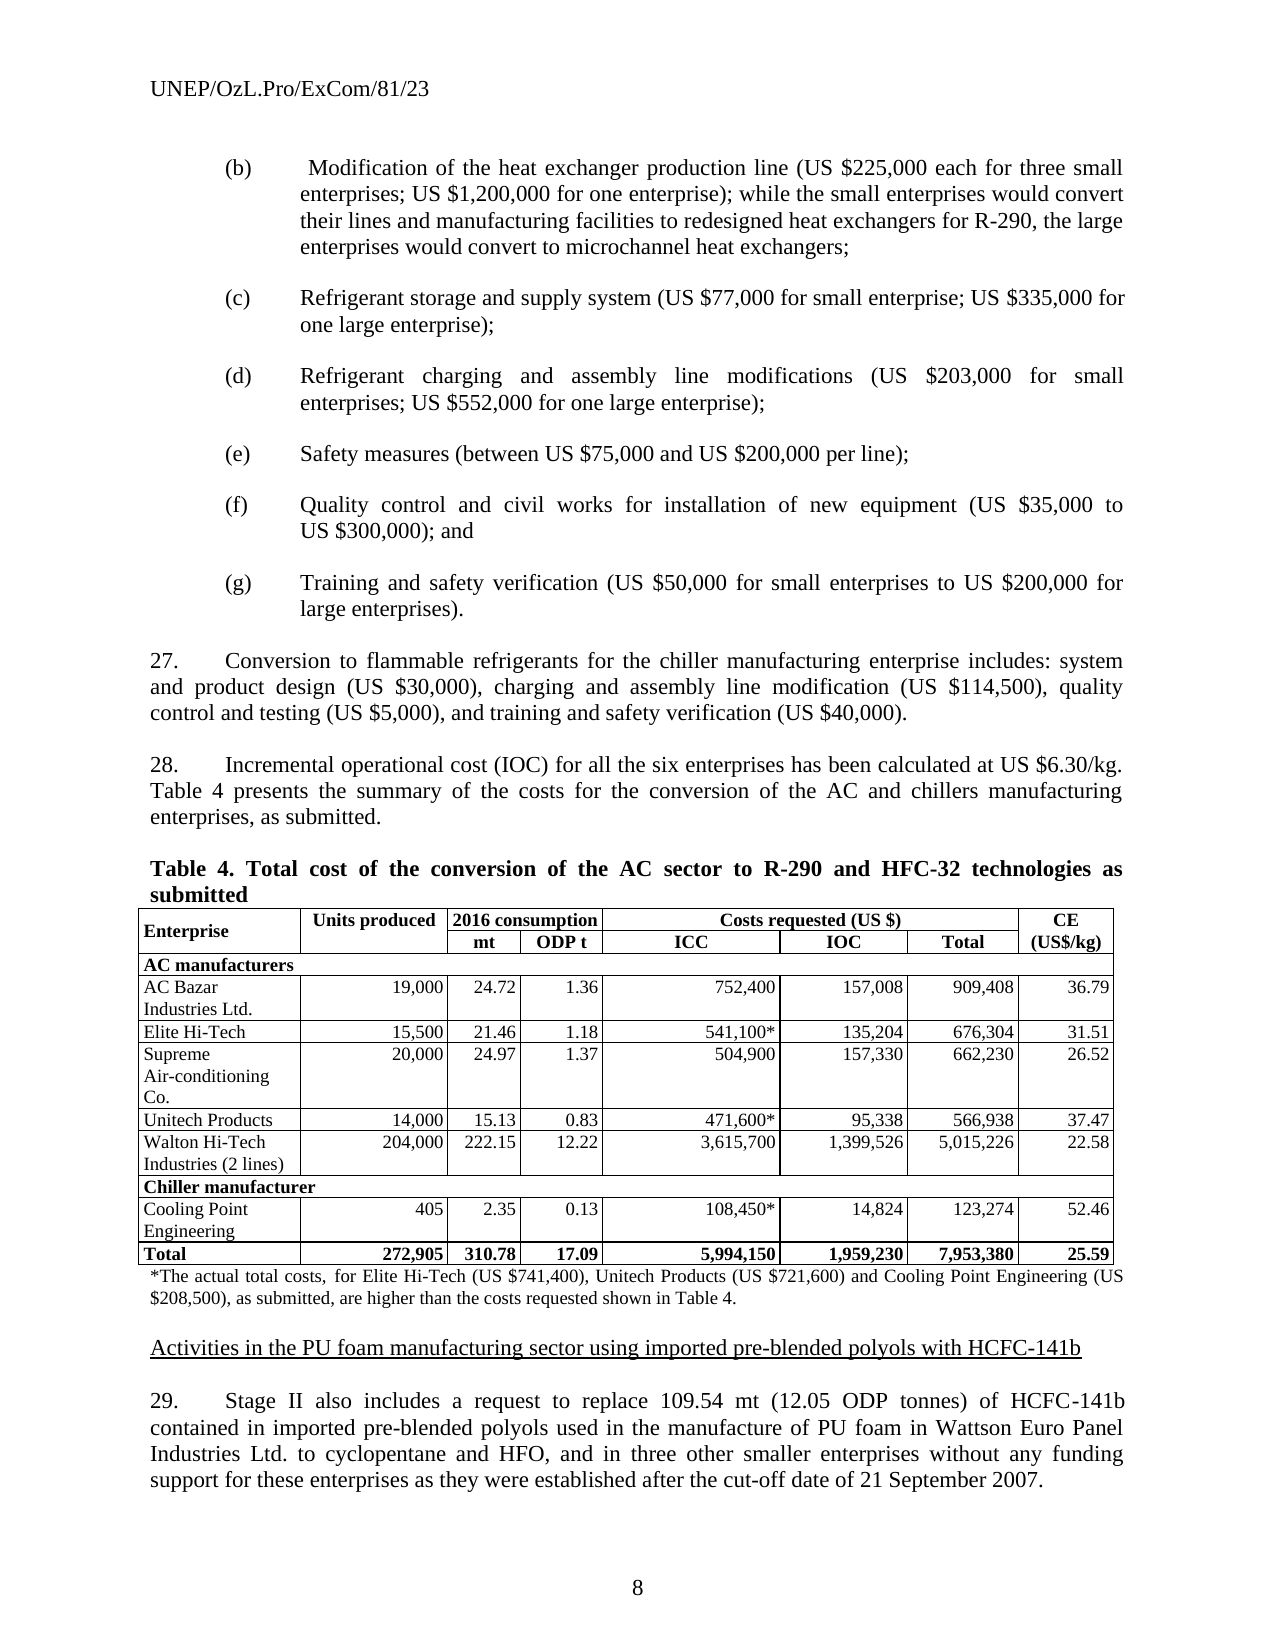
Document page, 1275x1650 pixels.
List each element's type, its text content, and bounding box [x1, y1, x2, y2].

table_cell Elite Hi-Tech [139, 1021, 300, 1042]
table_cell AC manufacturers [139, 954, 1113, 975]
table_header Costs requested (US $) [603, 909, 1018, 930]
table_cell Total [908, 931, 1018, 953]
table_cell 1.36 [521, 976, 602, 1019]
table_header 2016 consumption [448, 909, 602, 930]
table_cell IOC [781, 931, 907, 953]
table_cell 405 [301, 1198, 447, 1241]
table_cell 14,000 [301, 1109, 447, 1130]
subtitle Modification of the heat exchanger production line (US $225,000 each for three small enterprises; US $1,200,000 for one enterprise); while the small enterprises would convert their lines and manufacturing facilities to redesigned heat exchangers for R-290, the large enterprises would convert to microchannel heat exchangers; [225, 154, 1125, 259]
table_cell 157,008 [781, 976, 907, 1019]
table_cell 1.37 [521, 1043, 602, 1108]
table_cell 135,204 [781, 1021, 907, 1042]
table_cell 36.79 [1019, 976, 1113, 1019]
text Table 4. Total cost of the conversion of the AC sector to R-290 and HFC-32 technologies as submitted [150, 855, 1125, 907]
table_cell Walton Hi-Tech Industries (2 lines) [139, 1131, 300, 1174]
table_cell Supreme Air-conditioning Co. [139, 1043, 300, 1108]
subtitle Stage II also includes a request to replace 109.54 mt (12.05 ODP tonnes) of HCFC-141b contained in imported pre-blended polyols used in the manufacture of PU foam in Wattson Euro Panel Industries Ltd. to cyclopentane and HFO, and in three other smaller enterprises without any funding support for these enterprises as they were established after the cut-off date of 21 September 2007. [150, 1387, 1125, 1493]
subtitle Refrigerant charging and assembly line modifications (US $203,000 for small enterprises; US $552,000 for one large enterprise); [225, 362, 1125, 415]
table_cell Cooling Point Engineering [139, 1198, 300, 1241]
table_cell 19,000 [301, 976, 447, 1019]
table_cell 5,015,226 [908, 1131, 1018, 1174]
table_cell 1,399,526 [781, 1131, 907, 1174]
table_cell 1,959,230 [781, 1243, 907, 1264]
table_cell 25.59 [1019, 1243, 1113, 1264]
subtitle Safety measures (between US $75,000 and US $200,000 per line); [225, 440, 1125, 466]
subtitle Quality control and civil works for installation of new equipment (US $35,000 to US $300,000); and [225, 491, 1125, 544]
text *The actual total costs, for Elite Hi-Tech (US $741,400), Unitech Products (US $721,600) and Cooling Point Engineering (US $208,500), as submitted, are higher than the costs requested shown in Table 4. [150, 1265, 1125, 1308]
table_cell mt [448, 931, 520, 953]
table_cell 17.09 [521, 1243, 602, 1264]
table_cell 21.46 [448, 1021, 520, 1042]
table_cell 752,400 [603, 976, 779, 1019]
table_cell 222.15 [448, 1131, 520, 1174]
table_header Enterprise [139, 909, 300, 953]
table_cell Chiller manufacturer [139, 1176, 1113, 1197]
table_cell 204,000 [301, 1131, 447, 1174]
table_cell 504,900 [603, 1043, 779, 1108]
table_cell 2.35 [448, 1198, 520, 1241]
table_cell Unitech Products [139, 1109, 300, 1130]
table_cell 52.46 [1019, 1198, 1113, 1241]
subtitle Conversion to flammable refrigerants for the chiller manufacturing enterprise includes: system and product design (US $30,000), charging and assembly line modification (US $114,500), quality control and testing (US $5,000), and training and safety verification (US $40,000). [150, 647, 1125, 726]
text Activities in the PU foam manufacturing sector using imported pre-blended polyols with HCFC-141b [150, 1334, 1125, 1361]
table_cell 1.18 [521, 1021, 602, 1042]
table_cell 676,304 [908, 1021, 1018, 1042]
table_cell ICC [603, 931, 779, 953]
subtitle Incremental operational cost (IOC) for all the six enterprises has been calculated at US $6.30/kg. Table 4 presents the summary of the costs for the conversion of the AC and chillers manufacturing enterprises, as submitted. [150, 751, 1125, 830]
subtitle Refrigerant storage and supply system (US $77,000 for small enterprise; US $335,000 for one large enterprise); [225, 284, 1125, 337]
table_cell ODP t [521, 931, 602, 953]
table_cell 541,100* [603, 1021, 779, 1042]
table_cell 310.78 [448, 1243, 520, 1264]
table_cell 272,905 [301, 1243, 447, 1264]
table_cell 5,994,150 [603, 1243, 779, 1264]
table_cell 12.22 [521, 1131, 602, 1174]
table_cell 26.52 [1019, 1043, 1113, 1108]
table_cell 909,408 [908, 976, 1018, 1019]
table_cell AC Bazar Industries Ltd. [139, 976, 300, 1019]
table_cell 37.47 [1019, 1109, 1113, 1130]
table_cell 31.51 [1019, 1021, 1113, 1042]
table_header Units produced [301, 909, 447, 953]
table_cell 123,274 [908, 1198, 1018, 1241]
table_cell 0.83 [521, 1109, 602, 1130]
table_cell Total [139, 1243, 300, 1264]
subtitle Training and safety verification (US $50,000 for small enterprises to US $200,000 for large enterprises). [225, 569, 1125, 622]
table_cell 14,824 [781, 1198, 907, 1241]
table_cell 566,938 [908, 1109, 1018, 1130]
table_cell 24.72 [448, 976, 520, 1019]
table_cell 7,953,380 [908, 1243, 1018, 1264]
table_cell 471,600* [603, 1109, 779, 1130]
table_cell 662,230 [908, 1043, 1018, 1108]
table_cell 3,615,700 [603, 1131, 779, 1174]
table_cell 22.58 [1019, 1131, 1113, 1174]
table_cell 108,450* [603, 1198, 779, 1241]
table_cell 95,338 [781, 1109, 907, 1130]
table_cell 15,500 [301, 1021, 447, 1042]
table_cell 24.97 [448, 1043, 520, 1108]
table_cell 15.13 [448, 1109, 520, 1130]
table_cell 20,000 [301, 1043, 447, 1108]
table_cell 0.13 [521, 1198, 602, 1241]
table_header CE (US$/kg) [1019, 909, 1113, 953]
table_cell 157,330 [781, 1043, 907, 1108]
